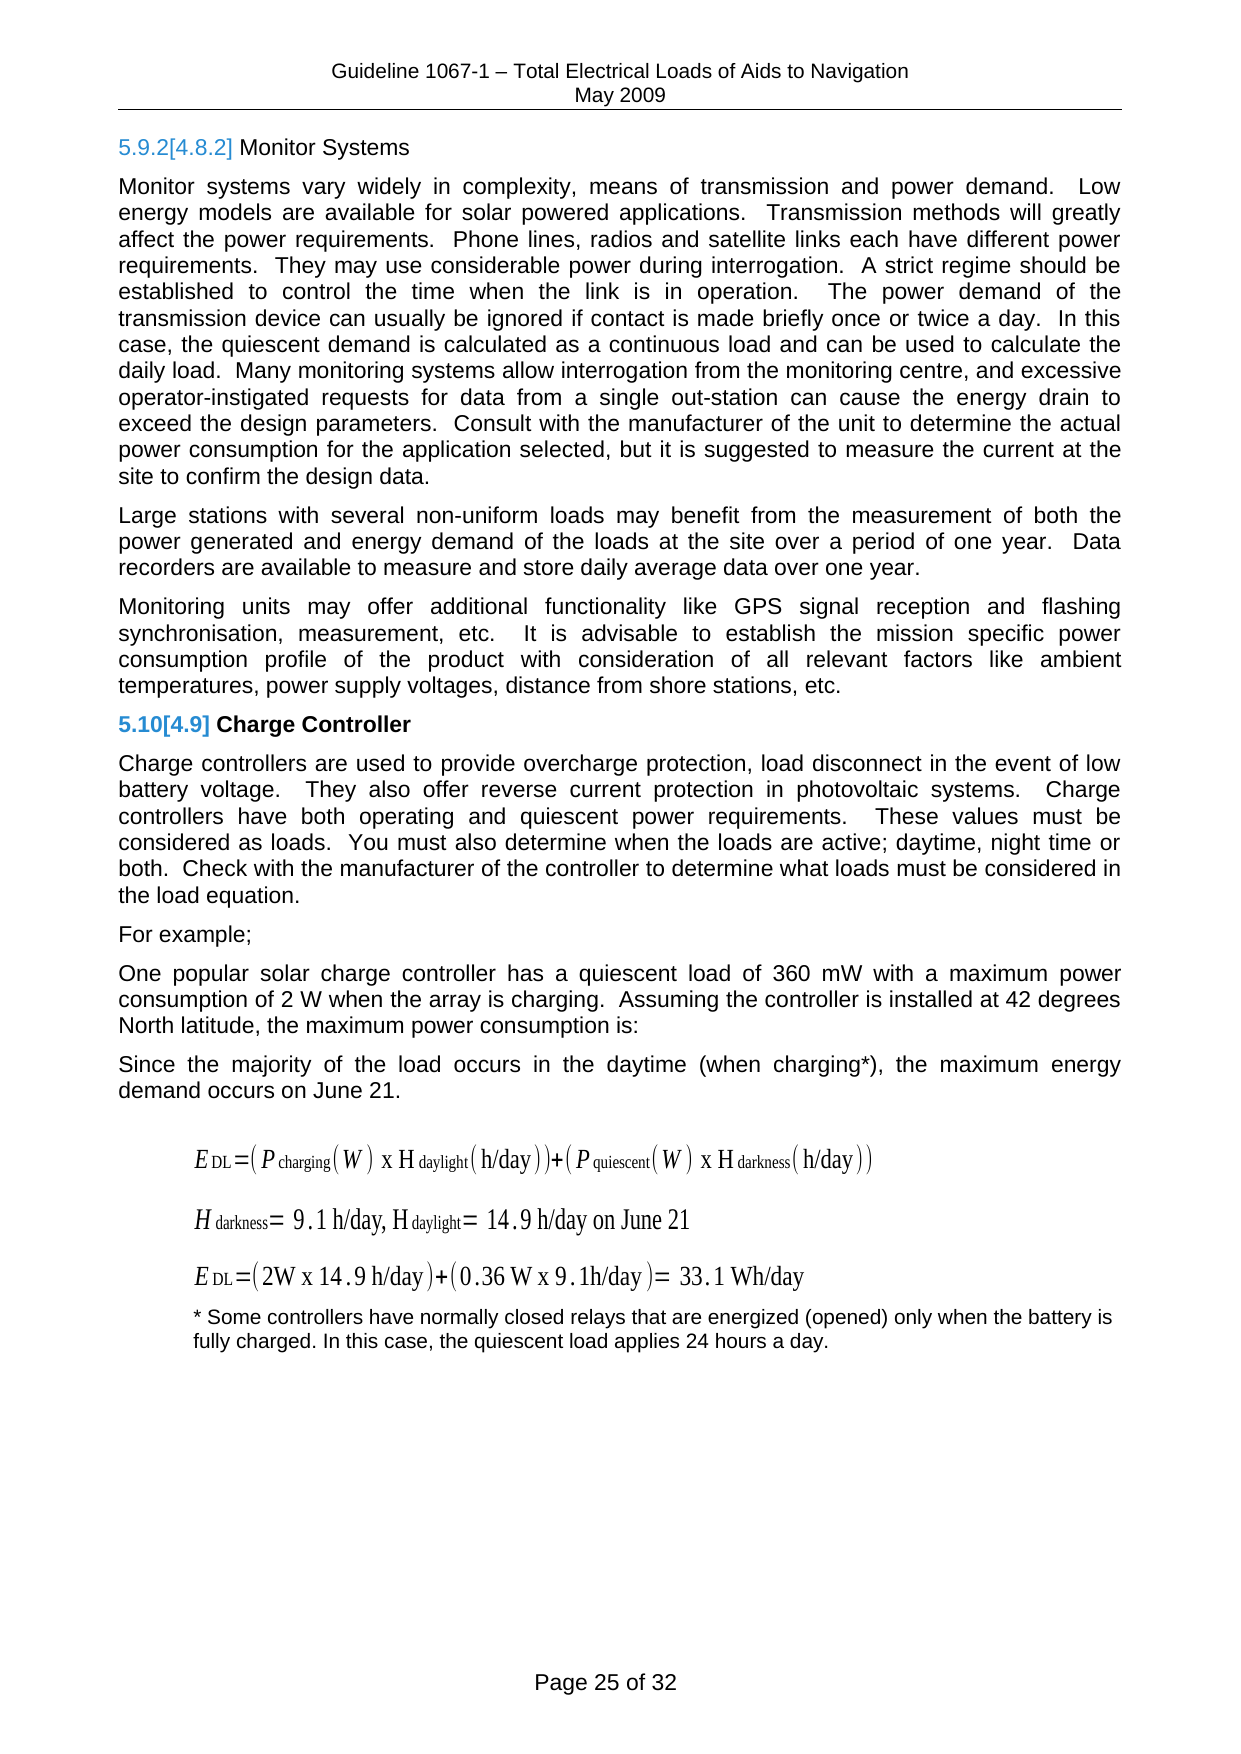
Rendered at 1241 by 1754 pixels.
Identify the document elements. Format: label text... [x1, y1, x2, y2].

text Charge controllers are used to provide overcharge protection, load disconnect in the event of low battery voltage. They also offer reverse current protection in photovoltaic systems. Charge controllers have both operating and quiescent power requirements. These values must be considered as loads. You must also determine when the loads are active; daytime, night time or both. Check with the manufacturer of the controller to determine what loads must be considered in the load equation. [118, 750, 1122, 908]
text One popular solar charge controller has a quiescent load of 360 mW with a maximum power consumption of 2 W when the array is charging. Assuming the controller is installed at 42 degrees North latitude, the maximum power consumption is: [118, 959, 1122, 1038]
text Since the majority of the load occurs in the daytime (when charging*), the maximum energy demand occurs on June 21. [118, 1051, 1122, 1104]
subtitle Monitor Systems [118, 134, 1122, 160]
text For example; [118, 921, 1122, 947]
text * Some controllers have normally closed relays that are energized (opened) only when the battery is fully charged. In this case, the quiescent load applies 24 hours a day. [193, 1153, 1122, 1353]
text Monitor systems vary widely in complexity, means of transmission and power demand. Low energy models are available for solar powered applications. Transmission methods will greatly affect the power requirements. Phone lines, radios and satellite links each have different power requirements. They may use considerable power during interrogation. A strict regime should be established to control the time when the link is in operation. The power demand of the transmission device can usually be ignored if contact is made briefly once or twice a day. In this case, the quiescent demand is calculated as a continuous load and can be used to calculate the daily load. Many monitoring systems allow interrogation from the monitoring centre, and excessive operator-instigated requests for data from a single out-station can cause the energy drain to exceed the design parameters. Consult with the manufacturer of the unit to determine the actual power consumption for the application selected, but it is suggested to measure the current at the site to confirm the design data. [118, 173, 1122, 489]
subtitle Charge Controller [118, 711, 1122, 737]
text Monitoring units may offer additional functionality like GPS signal reception and flashing synchronisation, measurement, etc. It is advisable to establish the mission specific power consumption profile of the product with consideration of all relevant factors like ambient temperatures, power supply voltages, distance from shore stations, etc. [118, 593, 1122, 699]
text Large stations with several non-uniform loads may benefit from the measurement of both the power generated and energy demand of the loads at the site over a period of one year. Data recorders are available to measure and store daily average data over one year. [118, 502, 1122, 581]
